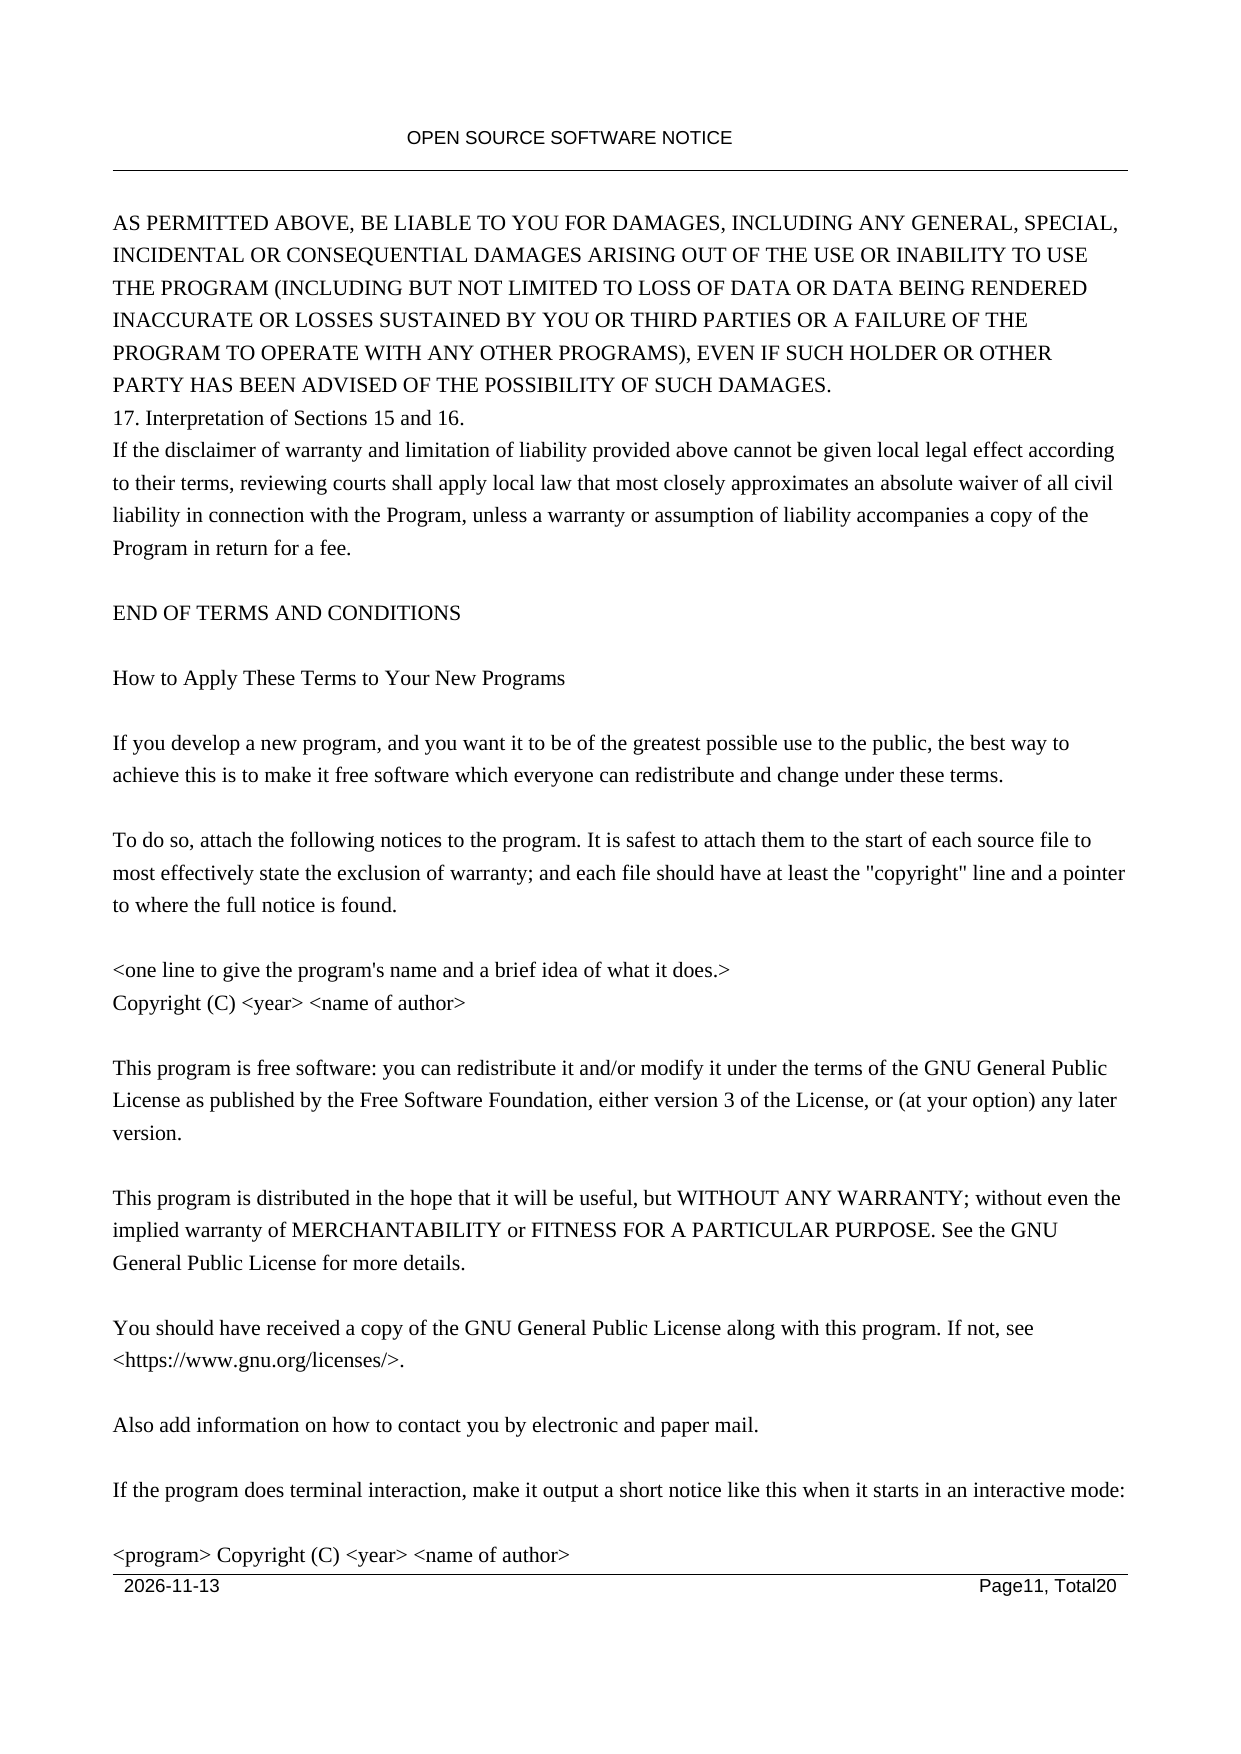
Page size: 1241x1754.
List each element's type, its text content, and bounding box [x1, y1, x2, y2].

text END OF TERMS AND CONDITIONS [112, 596, 1128, 629]
text If the program does terminal interaction, make it output a short notice like this when it starts in an interactive mode: [112, 1474, 1128, 1506]
text 17. Interpretation of Sections 15 and 16. [112, 401, 1128, 434]
text You should have received a copy of the GNU General Public License along with this program. If not, see <https://www.gnu.org/licenses/>. [112, 1311, 1128, 1376]
text <program> Copyright (C) <year> <name of author> [112, 1539, 1128, 1571]
text How to Apply These Terms to Your New Programs [112, 661, 1128, 694]
text This program is distributed in the hope that it will be useful, but WITHOUT ANY WARRANTY; without even the implied warranty of MERCHANTABILITY or FITNESS FOR A PARTICULAR PURPOSE. See the GNU General Public License for more details. [112, 1181, 1128, 1279]
text Copyright (C) <year> <name of author> [112, 986, 1128, 1019]
text To do so, attach the following notices to the program. It is safest to attach them to the start of each source file to most effectively state the exclusion of warranty; and each file should have at least the "copyright" line and a pointer to where the full notice is found. [112, 824, 1128, 921]
text If you develop a new program, and you want it to be of the greatest possible use to the public, the best way to achieve this is to make it free software which everyone can redistribute and change under these terms. [112, 726, 1128, 791]
text This program is free software: you can redistribute it and/or modify it under the terms of the GNU General Public License as published by the Free Software Foundation, either version 3 of the License, or (at your option) any later version. [112, 1051, 1128, 1149]
text <one line to give the program's name and a brief idea of what it does.> [112, 954, 1128, 986]
text If the disclaimer of warranty and limitation of liability provided above cannot be given local legal effect according to their terms, reviewing courts shall apply local law that most closely approximates an absolute waiver of all civil liability in connection with the Program, unless a warranty or assumption of liability accompanies a copy of the Program in return for a fee. [112, 434, 1128, 564]
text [112, 206, 1128, 401]
text Also add information on how to contact you by electronic and paper mail. [112, 1409, 1128, 1441]
